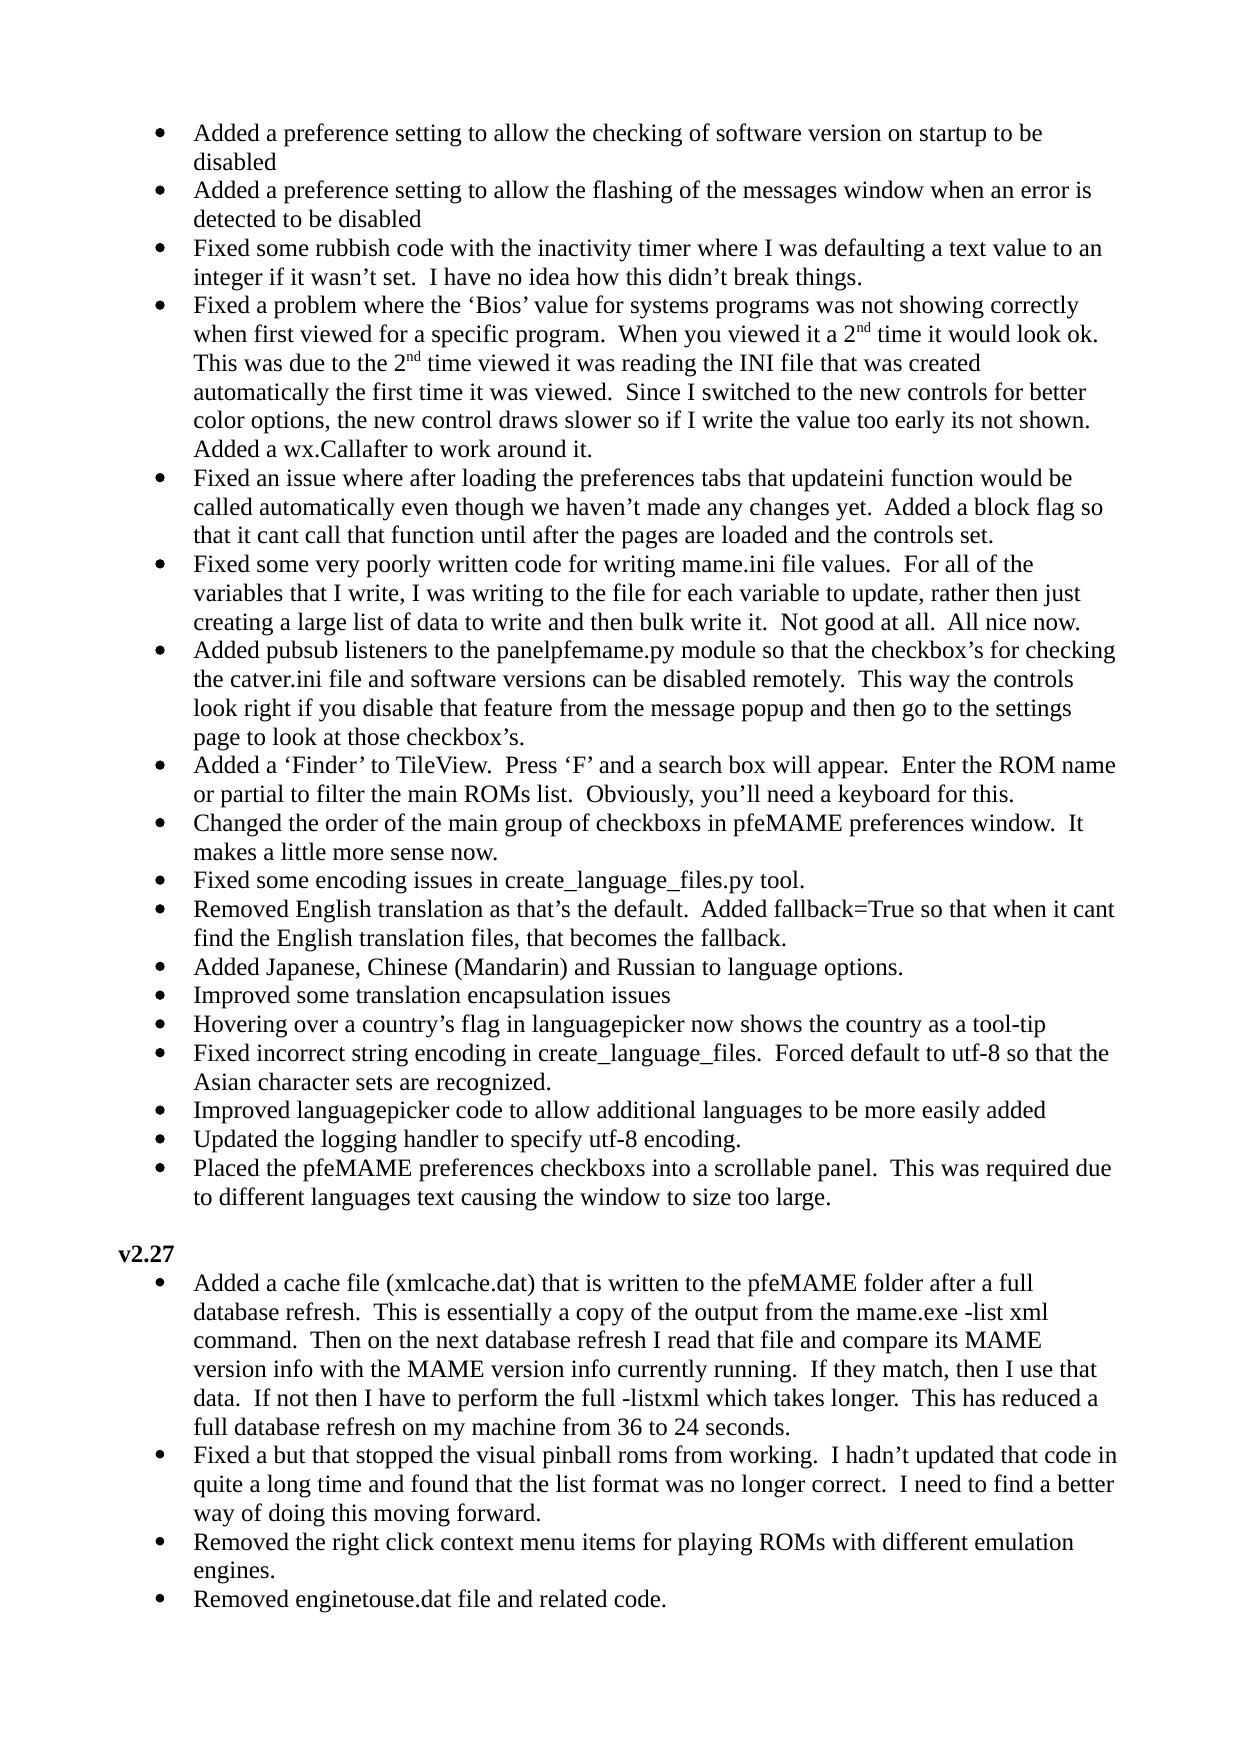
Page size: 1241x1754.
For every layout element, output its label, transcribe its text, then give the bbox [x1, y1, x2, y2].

list Fixed an issue where after loading the preferences tabs that updateini function would be called automatically even though we haven’t made any changes yet. Added a block flag so that it cant call that function until after the pages are loaded and the controls set. [156, 463, 1122, 549]
list Fixed a but that stopped the visual pinball roms from working. I hadn’t updated that code in quite a long time and found that the list format was no longer correct. I need to find a better way of doing this moving forward. [156, 1441, 1122, 1527]
list Added a preference setting to allow the checking of software version on startup to be disabled [156, 118, 1122, 176]
list Removed English translation as that’s the default. Added fallback=True so that when it cant find the English translation files, that becomes the fallback. [156, 894, 1122, 952]
list Added a ‘Finder’ to TileView. Press ‘F’ and a search box will appear. Enter the ROM name or partial to filter the main ROMs list. Obviously, you’ll need a keyboard for this. [156, 751, 1122, 808]
list Fixed some encoding issues in create_language_files.py tool. [156, 866, 1122, 894]
list Removed enginetouse.dat file and related code. [156, 1584, 1122, 1613]
list Fixed some rubbish code with the inactivity timer where I was defaulting a text value to an integer if it wasn’t set. I have no idea how this didn’t break things. [156, 233, 1122, 291]
text v2.27 [118, 1239, 1122, 1268]
list Updated the logging handler to specify utf-8 encoding. [156, 1124, 1122, 1153]
list Improved some translation encapsulation issues [156, 981, 1122, 1009]
list Added Japanese, Chinese (Mandarin) and Russian to language options. [156, 952, 1122, 981]
list Placed the pfeMAME preferences checkboxs into a scrollable panel. This was required due to different languages text causing the window to size too large. [156, 1153, 1122, 1211]
list Added a cache file (xmlcache.dat) that is written to the pfeMAME folder after a full database refresh. This is essentially a copy of the output from the mame.exe -list xml command. Then on the next database refresh I read that file and compare its MAME version info with the MAME version info currently running. If they match, then I use that data. If not then I have to perform the full -listxml which takes longer. This has reduced a full database refresh on my machine from 36 to 24 seconds. [156, 1268, 1122, 1441]
list Changed the order of the main group of checkboxs in pfeMAME preferences window. It makes a little more sense now. [156, 808, 1122, 866]
list Added pubsub listeners to the panelpfemame.py module so that the checkbox’s for checking the catver.ini file and software versions can be disabled remotely. This way the controls look right if you disable that feature from the message popup and then go to the settings page to look at those checkbox’s. [156, 636, 1122, 751]
list Hovering over a country’s flag in languagepicker now shows the country as a tool-tip [156, 1009, 1122, 1038]
list Fixed some very poorly written code for writing mame.ini file values. For all of the variables that I write, I was writing to the file for each variable to update, rather then just creating a large list of data to write and then bulk write it. Not good at all. All nice now. [156, 549, 1122, 636]
list Removed the right click context menu items for playing ROMs with different emulation engines. [156, 1527, 1122, 1584]
list Improved languagepicker code to allow additional languages to be more easily added [156, 1096, 1122, 1124]
list Added a preference setting to allow the flashing of the messages window when an error is detected to be disabled [156, 176, 1122, 233]
list Fixed incorrect string encoding in create_language_files. Forced default to utf-8 so that the Asian character sets are recognized. [156, 1038, 1122, 1096]
list Fixed a problem where the ‘Bios’ value for systems programs was not showing correctly when first viewed for a specific program. When you viewed it a 2nd time it would look ok. This was due to the 2nd time viewed it was reading the INI file that was created automatically the first time it was viewed. Since I switched to the new controls for better color options, the new control draws slower so if I write the value too early its not shown. Added a wx.Callafter to work around it. [156, 291, 1122, 463]
